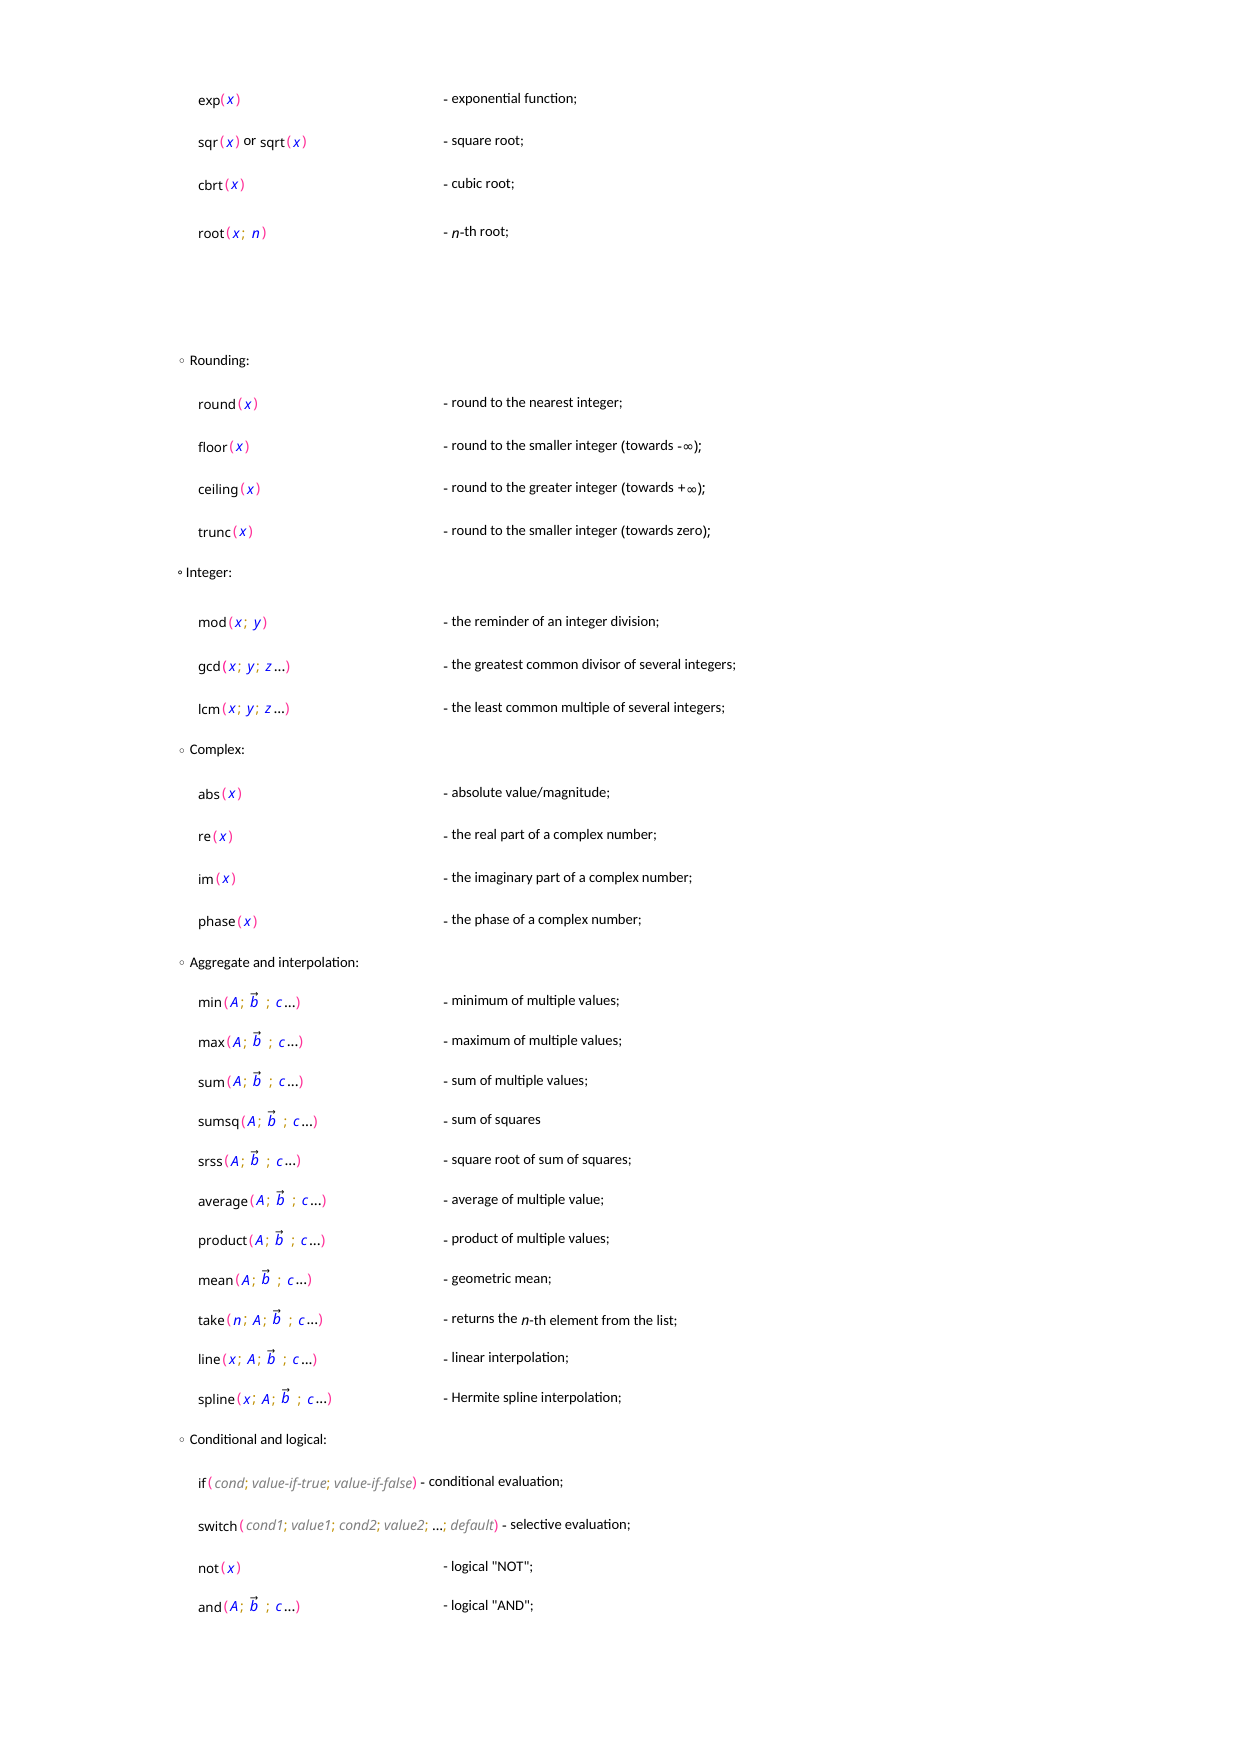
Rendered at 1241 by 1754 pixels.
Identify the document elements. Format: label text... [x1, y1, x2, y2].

text ◦ Conditional and logical: if(cond; value-if-true; value-if-false) - conditional evaluation; switch(cond1; value1; cond2; value2; …; default) - selective evaluation; [177, 1430, 1181, 1549]
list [147, 89, 1181, 944]
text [177, 1557, 1181, 1631]
text ◦ Aggregate and interpolation: min(A; b⃗ ; c...) - minimum of multiple values; max(A; b⃗ ; c...) - maximum of multiple values; sum(A; b⃗ ; c...) - sum of multiple values; sumsq(A; b⃗ ; c...) - sum of squares srss(A; b⃗ ; c...) - square root of sum of squares; average(A; b⃗ ; c...) - average of multiple value; product(A; b⃗ ; c...) - product of multiple values; mean(A; b⃗ ; c...) - geometric mean; take(n; A; b⃗ ; c...) - returns the n-th element from the list; line(x; A; b⃗ ; c...) - linear interpolation; spline(x; A; b⃗ ; c...) - Hermite spline interpolation; [177, 953, 1181, 1423]
